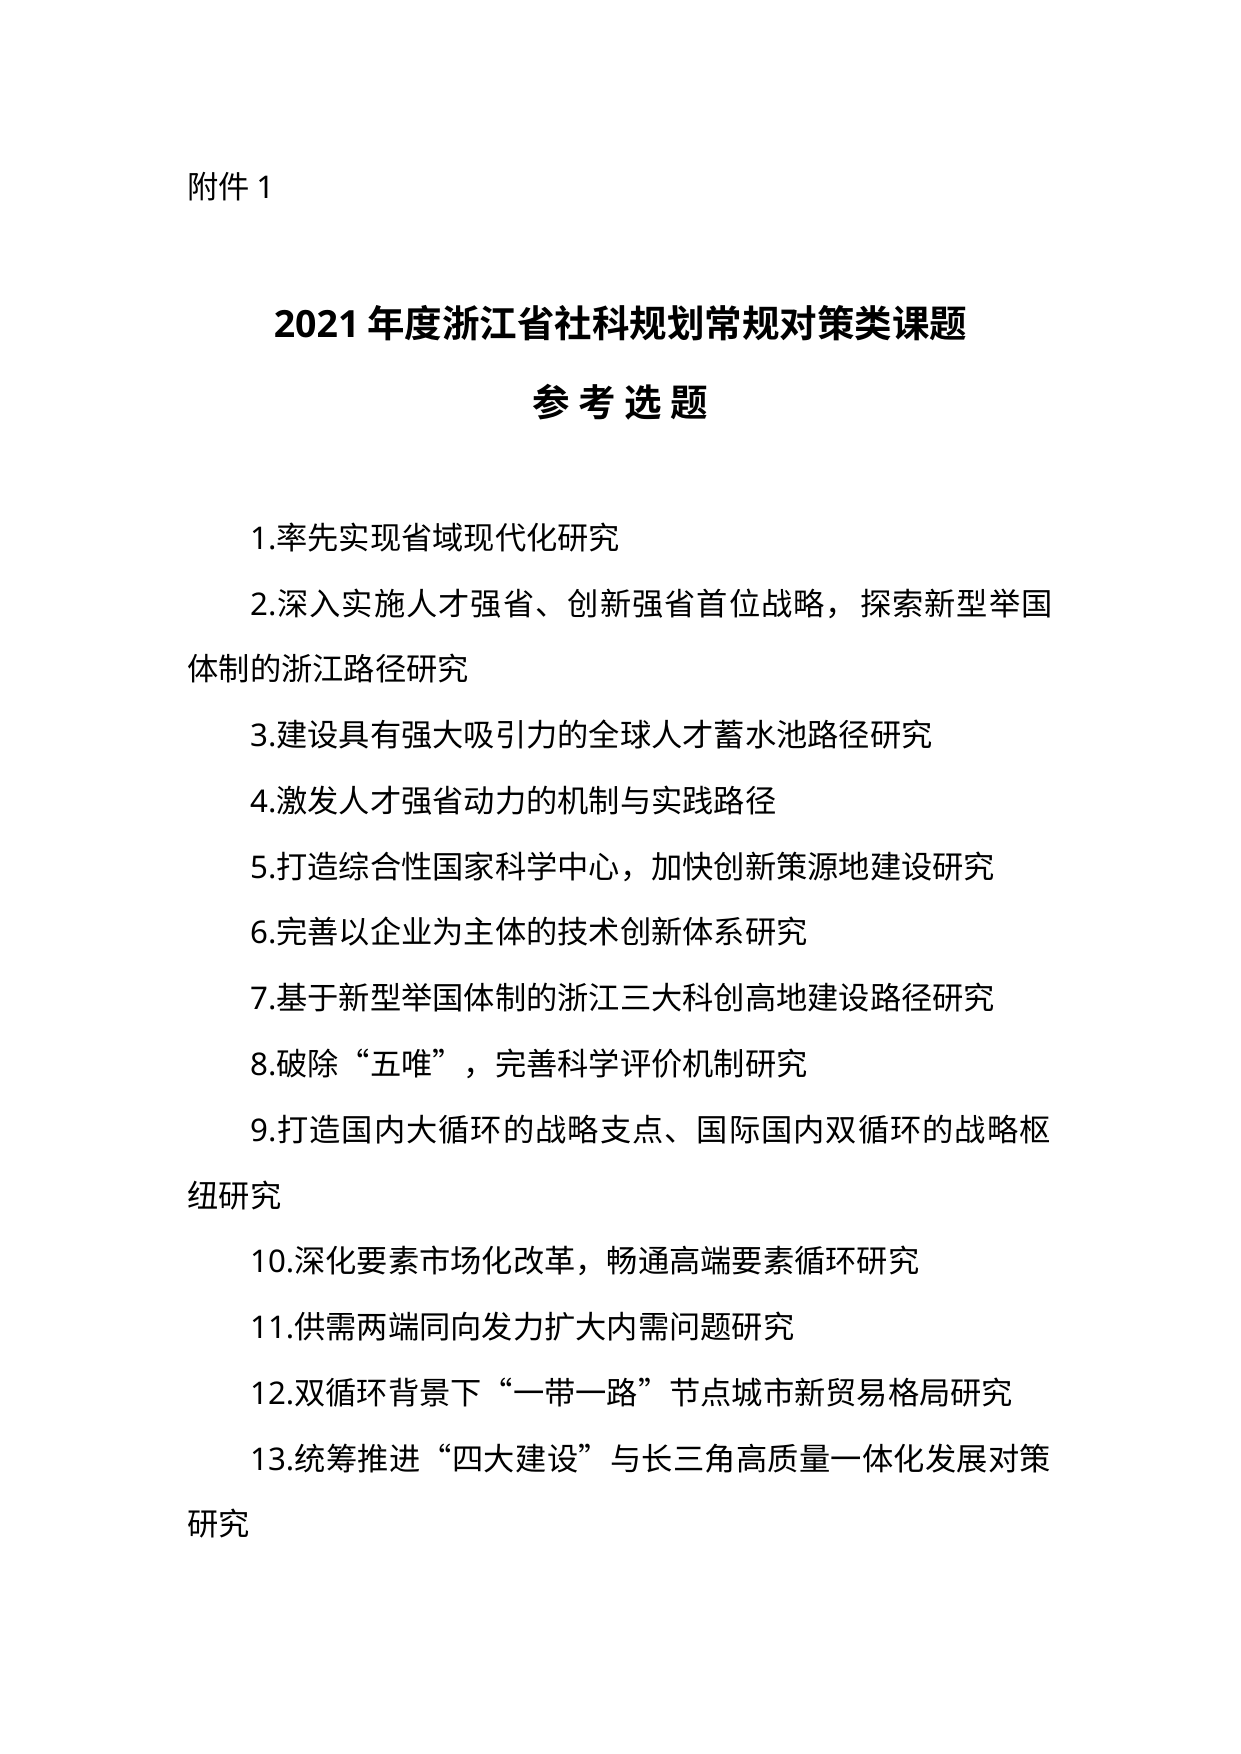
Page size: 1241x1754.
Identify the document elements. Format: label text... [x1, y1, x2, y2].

text 3.建设具有强大吸引力的全球人才蓄水池路径研究 [187, 710, 1053, 756]
text 2.深入实施人才强省、创新强省首位战略，探索新型举国体制的浙江路径研究 [187, 579, 1053, 690]
text 附件1 [187, 162, 1053, 207]
text 参 考 选 题 [187, 373, 1053, 427]
text 12.双循环背景下“一带一路”节点城市新贸易格局研究 [187, 1368, 1053, 1413]
text 10.深化要素市场化改革，畅通高端要素循环研究 [187, 1236, 1053, 1282]
text 1.率先实现省域现代化研究 [187, 513, 1053, 558]
text 9.打造国内大循环的战略支点、国际国内双循环的战略枢纽研究 [187, 1105, 1053, 1216]
text 5.打造综合性国家科学中心，加快创新策源地建设研究 [187, 842, 1053, 887]
text 6.完善以企业为主体的技术创新体系研究 [187, 908, 1053, 953]
text 11.供需两端同向发力扩大内需问题研究 [187, 1302, 1053, 1348]
text 4.激发人才强省动力的机制与实践路径 [187, 776, 1053, 821]
text 2021年度浙江省社科规划常规对策类课题 [187, 294, 1053, 348]
text 7.基于新型举国体制的浙江三大科创高地建设路径研究 [187, 973, 1053, 1019]
text 8.破除“五唯”，完善科学评价机制研究 [187, 1039, 1053, 1085]
text 13.统筹推进“四大建设”与长三角高质量一体化发展对策研究 [187, 1434, 1053, 1545]
